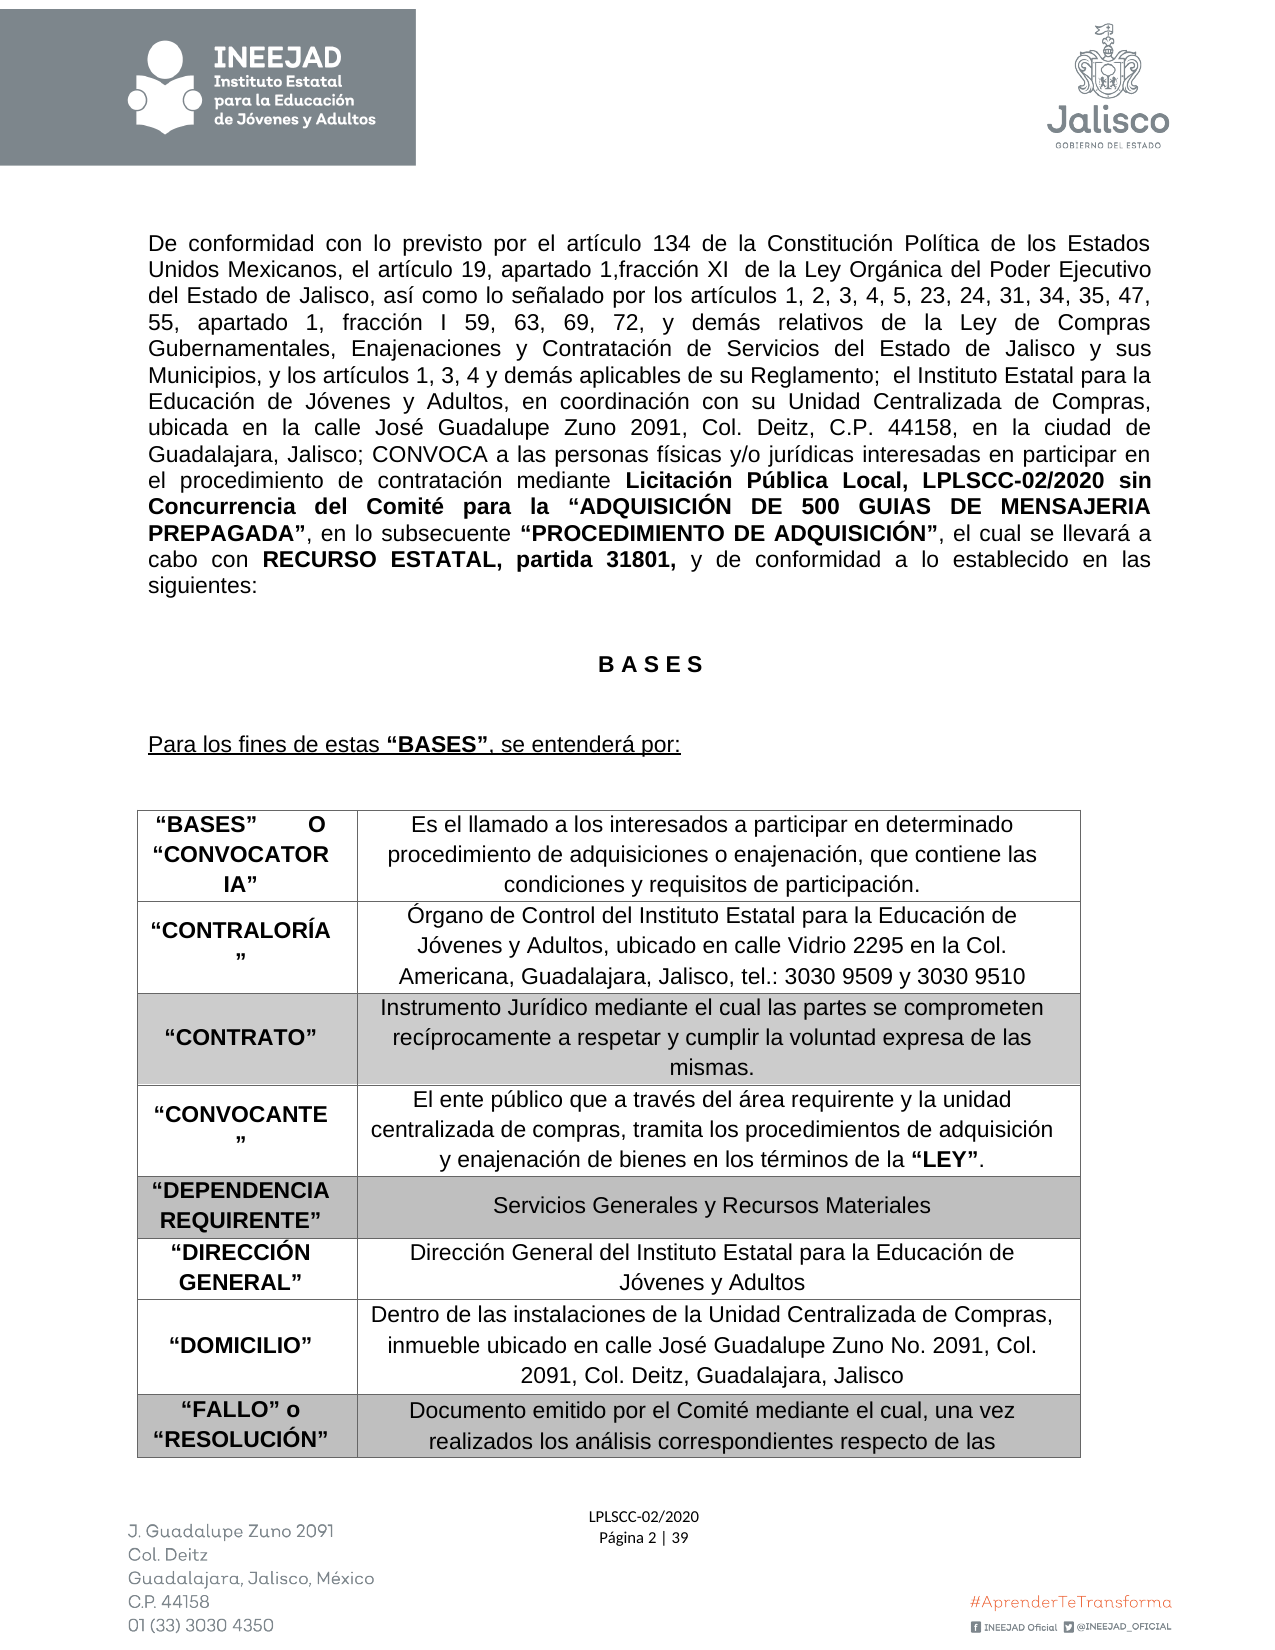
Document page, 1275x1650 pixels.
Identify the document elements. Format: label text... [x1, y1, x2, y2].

text De conformidad con lo previsto por el artículo 134 de la Constitución Política de los Estados Unidos Mexicanos, el artículo 19, apartado 1,fracción XI de la Ley Orgánica del Poder Ejecutivo del Estado de Jalisco, así como lo señalado por los artículos 1, 2, 3, 4, 5, 23, 24, 31, 34, 35, 47, 55, apartado 1, fracción I 59, 63, 69, 72, y demás relativos de la Ley de Compras Gubernamentales, Enajenaciones y Contratación de Servicios del Estado de Jalisco y sus Municipios, y los artículos 1, 3, 4 y demás aplicables de su Reglamento; el Instituto Estatal para la Educación de Jóvenes y Adultos, en coordinación con su Unidad Centralizada de Compras, ubicada en la calle José Guadalupe Zuno 2091, Col. Deitz, C.P. 44158, en la ciudad de Guadalajara, Jalisco; CONVOCA a las personas físicas y/o jurídicas interesadas en participar en el procedimiento de contratación mediante Licitación Pública Local, LPLSCC-02/2020 sin Concurrencia del Comité para la “ADQUISICIÓN DE 500 GUIAS DE MENSAJERIA PREPAGADA”, en lo subsecuente “PROCEDIMIENTO DE ADQUISICIÓN”, el cual se llevará a cabo con RECURSO ESTATAL, partida 31801, y de conformidad a lo establecido en las siguientes: [148, 230, 1152, 599]
table_cell Órgano de Control del Instituto Estatal para la Educación de Jóvenes y Adultos, ubicado en calle Vidrio 2295 en la Col. Americana, Guadalajara, Jalisco, tel.: 3030 9509 y 3030 9510 [358, 902, 1080, 993]
table_cell Instrumento Jurídico mediante el cual las partes se comprometen recíprocamente a respetar y cumplir la voluntad expresa de las mismas. [358, 994, 1080, 1084]
text Para los fines de estas “BASES”, se entenderá por: [148, 731, 1152, 757]
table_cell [358, 1395, 1080, 1457]
table_cell “DIRECCIÓN GENERAL” [138, 1239, 357, 1299]
table_cell Servicios Generales y Recursos Materiales [358, 1177, 1080, 1238]
table_cell Dentro de las instalaciones de la Unidad Centralizada de Compras, inmueble ubicado en calle José Guadalupe Zuno No. 2091, Col. 2091, Col. Deitz, Guadalajara, Jalisco [358, 1300, 1080, 1393]
text B A S E S [148, 651, 1152, 678]
table_cell Dirección General del Instituto Estatal para la Educación de Jóvenes y Adultos [358, 1239, 1080, 1299]
table_cell El ente público que a través del área requirente y la unidad centralizada de compras, tramita los procedimientos de adquisición y enajenación de bienes en los términos de la “LEY”. [358, 1086, 1080, 1176]
table_header “BASES” O “CONVOCATORIA” [138, 811, 357, 901]
table_cell “DEPENDENCIA REQUIRENTE” [138, 1177, 357, 1238]
table_cell “DOMICILIO” [138, 1300, 357, 1393]
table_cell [138, 1395, 357, 1457]
table_cell “CONVOCANTE” [138, 1086, 357, 1176]
table_cell “CONTRALORÍA” [138, 902, 357, 993]
table_header Es el llamado a los interesados a participar en determinado procedimiento de adquisiciones o enajenación, que contiene las condiciones y requisitos de participación. [358, 811, 1080, 901]
picture [0, 6, 1266, 1638]
table_cell “CONTRATO” [138, 994, 357, 1084]
